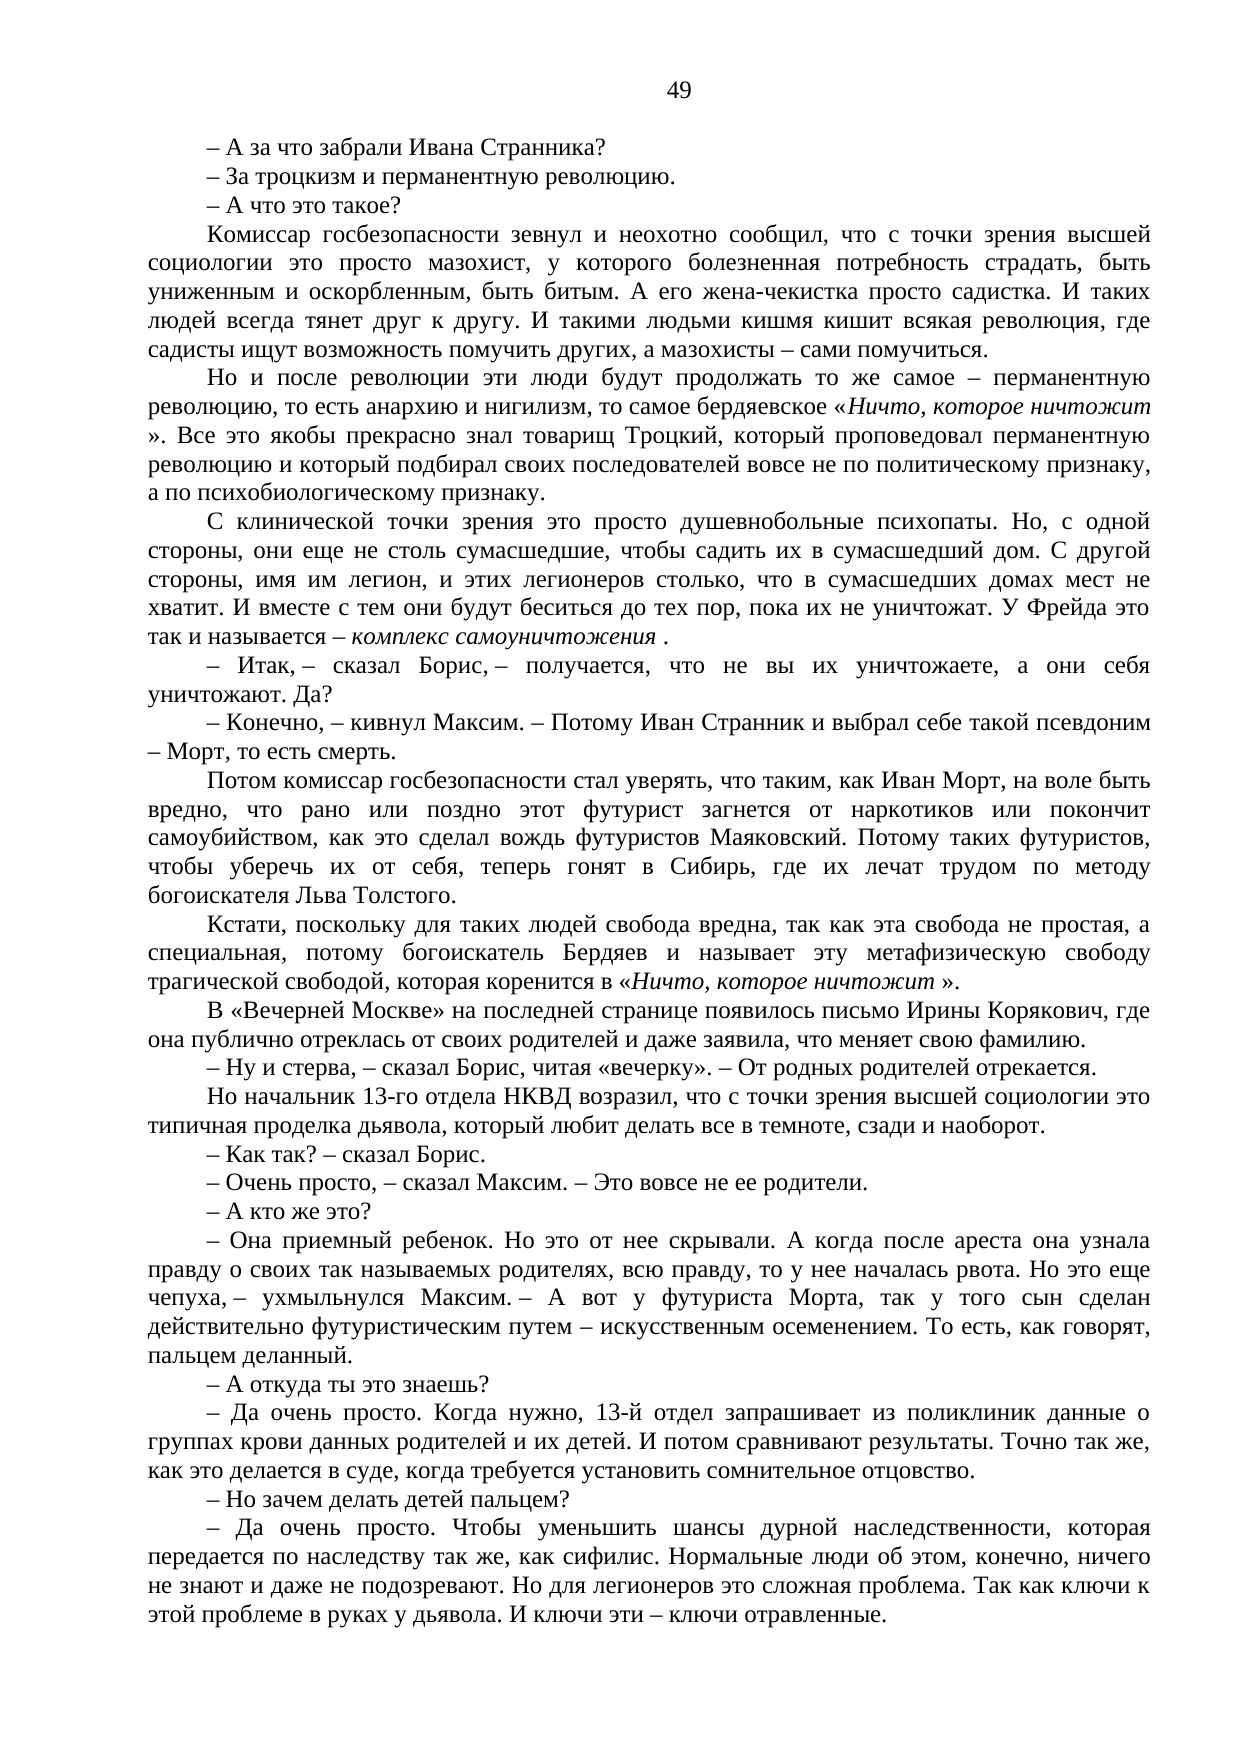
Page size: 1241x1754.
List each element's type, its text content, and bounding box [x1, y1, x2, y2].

text – Очень просто, – сказал Максим. – Это вовсе не ее родители. [148, 1167, 1152, 1196]
text – Да очень просто. Когда нужно, 13-й отдел запрашивает из поликлиник данные о группах крови данных родителей и их детей. И потом сравнивают результаты. Точно так же, как это делается в суде, когда требуется установить сомнительное отцовство. [148, 1397, 1152, 1484]
text – За троцкизм и перманентную революцию. [148, 161, 1152, 190]
text – Итак, – сказал Борис, – получается, что не вы их уничтожаете, а они себя уничтожают. Да? [148, 650, 1152, 707]
text – Она приемный ребенок. Но это от нее скрывали. А когда после ареста она узнала правду о своих так называемых родителях, всю правду, то у нее началась рвота. Но это еще чепуха, – ухмыльнулся Максим. – А вот у футуриста Морта, так у того сын сделан действительно футуристическим путем – искусственным осеменением. То есть, как говорят, пальцем деланный. [148, 1225, 1152, 1369]
text – Да очень просто. Чтобы уменьшить шансы дурной наследственности, которая передается по наследству так же, как сифилис. Нормальные люди об этом, конечно, ничего не знают и даже не подозревают. Но для легионеров это сложная проблема. Так как ключи к этой проблеме в руках у дьявола. И ключи эти – ключи отравленные. [148, 1512, 1152, 1627]
text – А что это такое? [148, 190, 1152, 219]
text – Но зачем делать детей пальцем? [148, 1484, 1152, 1512]
text – Ну и стерва, – сказал Борис, читая «вечерку». – От родных родителей отрекается. [148, 1052, 1152, 1081]
text Но начальник 13-го отдела НКВД возразил, что с точки зрения высшей социологии это типичная проделка дьявола, который любит делать все в темноте, сзади и наоборот. [148, 1081, 1152, 1139]
text Потом комиссар госбезопасности стал уверять, что таким, как Иван Морт, на воле быть вредно, что рано или поздно этот футурист загнется от наркотиков или покончит самоубийством, как это сделал вождь футуристов Маяковский. Потому таких футуристов, чтобы уберечь их от себя, теперь гонят в Сибирь, где их лечат трудом по методу богоискателя Льва Толстого. [148, 765, 1152, 909]
text – А за что забрали Ивана Странника? [148, 132, 1152, 161]
text С клинической точки зрения это просто душевнобольные психопаты. Но, с одной стороны, они еще не столь сумасшедшие, чтобы садить их в сумасшедший дом. С другой стороны, имя им легион, и этих легионеров столько, что в сумасшедших домах мест не хватит. И вместе с тем они будут беситься до тех пор, пока их не уничтожат. У Фрейда это так и называется – комплекс самоуничтожения . [148, 506, 1152, 650]
text – А кто же это? [148, 1196, 1152, 1225]
text Но и после революции эти люди будут продолжать то же самое – перманентную революцию, то есть анархию и нигилизм, то самое бердяевское «Ничто, которое ничтожит ». Все это якобы прекрасно знал товарищ Троцкий, который проповедовал перманентную революцию и который подбирал своих последователей вовсе не по политическому признаку, а по психобиологическому признаку. [148, 362, 1152, 506]
text В «Вечерней Москве» на последней странице появилось письмо Ирины Корякович, где она публично отреклась от своих родителей и даже заявила, что меняет свою фамилию. [148, 995, 1152, 1052]
text – Конечно, – кивнул Максим. – Потому Иван Странник и выбрал себе такой псевдоним – Морт, то есть смерть. [148, 707, 1152, 765]
text Кстати, поскольку для таких людей свобода вредна, так как эта свобода не простая, а специальная, потому богоискатель Бердяев и называет эту метафизическую свободу трагической свободой, которая коренится в «Ничто, которое ничтожит ». [148, 909, 1152, 995]
text – А откуда ты это знаешь? [148, 1369, 1152, 1397]
text Комиссар госбезопасности зевнул и неохотно сообщил, что с точки зрения высшей социологии это просто мазохист, у которого болезненная потребность страдать, быть униженным и оскорбленным, быть битым. А его жена-чекистка просто садистка. И таких людей всегда тянет друг к другу. И такими людьми кишмя кишит всякая революция, где садисты ищут возможность помучить других, а мазохисты – сами помучиться. [148, 219, 1152, 362]
text – Как так? – сказал Борис. [148, 1139, 1152, 1167]
